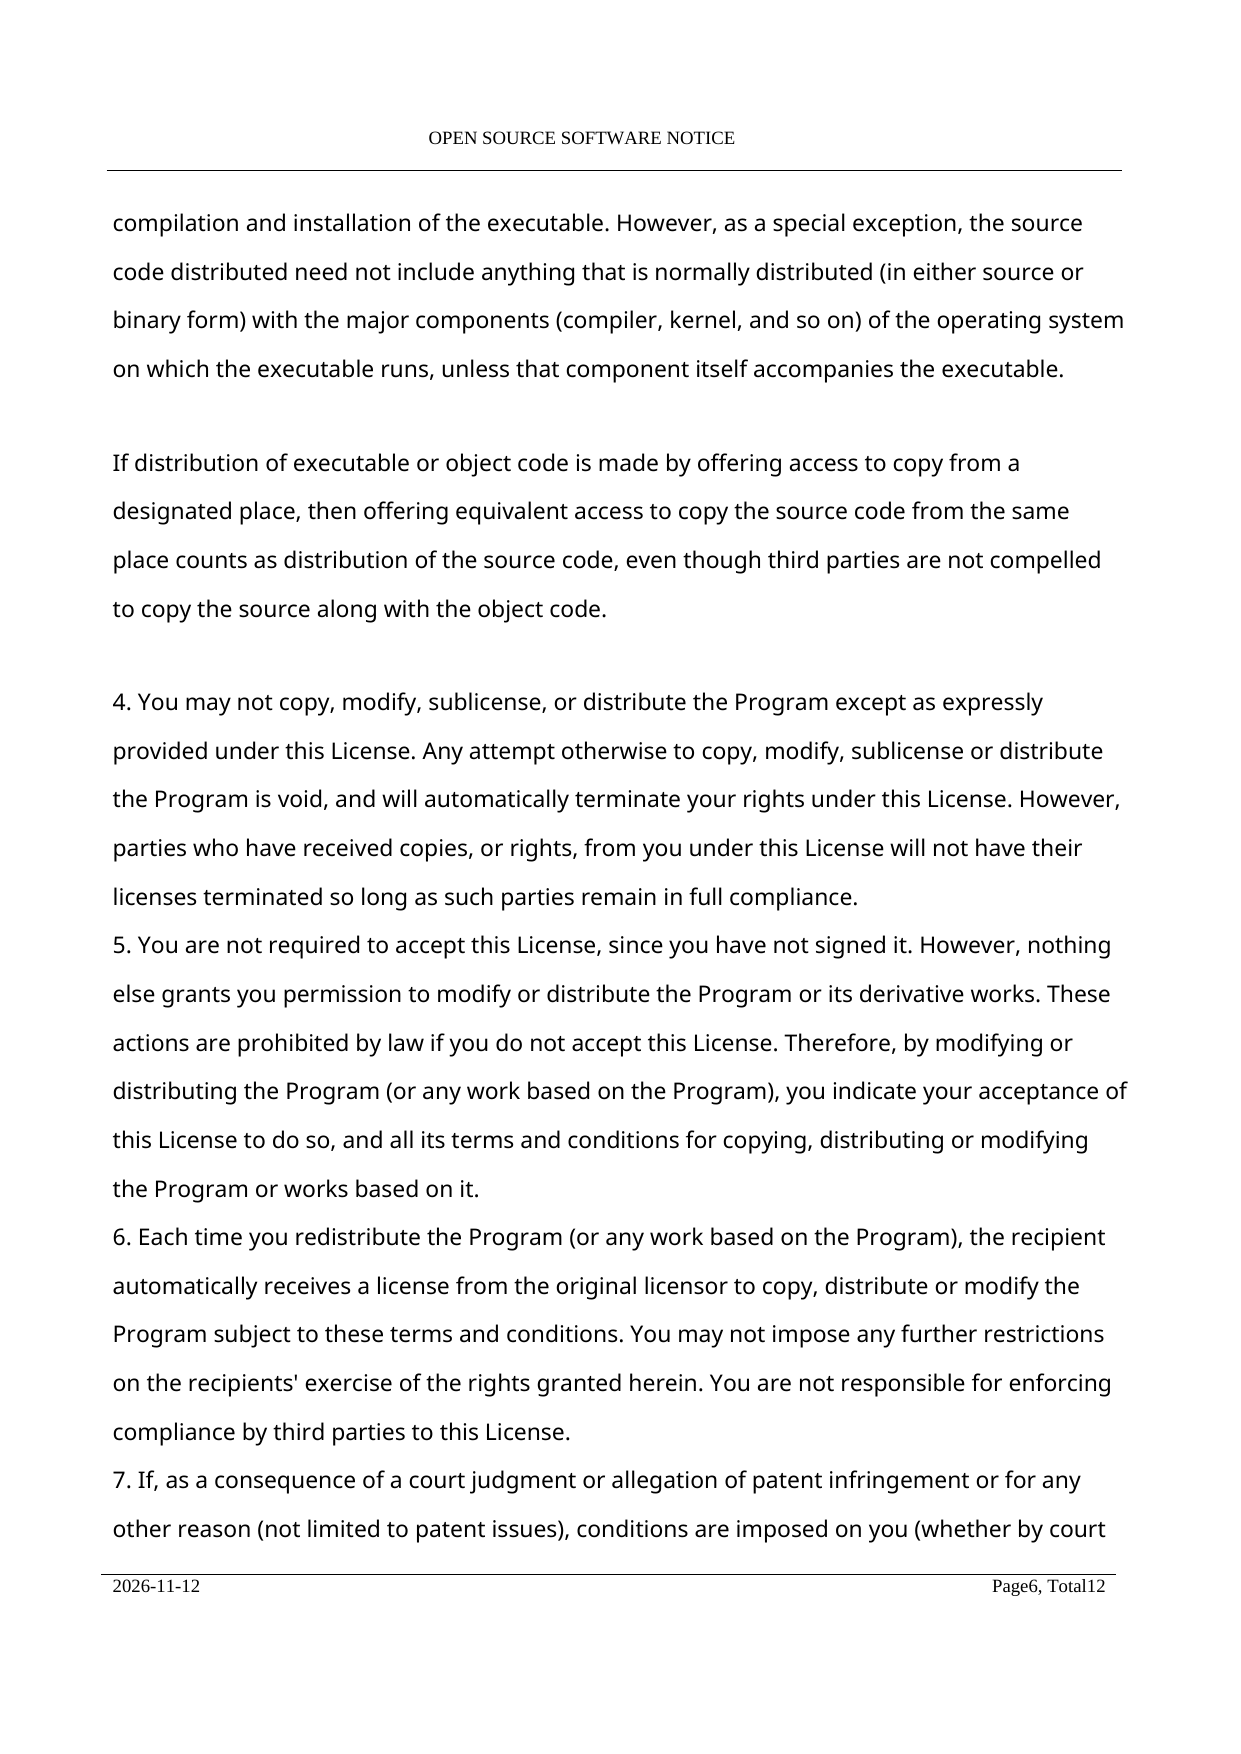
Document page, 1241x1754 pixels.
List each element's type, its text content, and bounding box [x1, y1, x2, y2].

text If distribution of executable or object code is made by offering access to copy from a designated place, then offering equivalent access to copy the source code from the same place counts as distribution of the source code, even though third parties are not compelled to copy the source along with the object code. [112, 446, 1128, 624]
text 5. You are not required to accept this License, since you have not signed it. However, nothing else grants you permission to modify or distribute the Program or its derivative works. These actions are prohibited by law if you do not accept this License. Therefore, by modifying or distributing the Program (or any work based on the Program), you indicate your acceptance of this License to do so, and all its terms and conditions for copying, distributing or modifying the Program or works based on it. [112, 928, 1128, 1205]
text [112, 206, 1128, 385]
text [112, 1463, 1128, 1545]
text 6. Each time you redistribute the Program (or any work based on the Program), the recipient automatically receives a license from the original licensor to copy, distribute or modify the Program subject to these terms and conditions. You may not impose any further restrictions on the recipients' exercise of the rights granted herein. You are not responsible for enforcing compliance by third parties to this License. [112, 1220, 1128, 1448]
text 4. You may not copy, modify, sublicense, or distribute the Program except as expressly provided under this License. Any attempt otherwise to copy, modify, sublicense or distribute the Program is void, and will automatically terminate your rights under this License. However, parties who have received copies, or rights, from you under this License will not have their licenses terminated so long as such parties remain in full compliance. [112, 685, 1128, 913]
